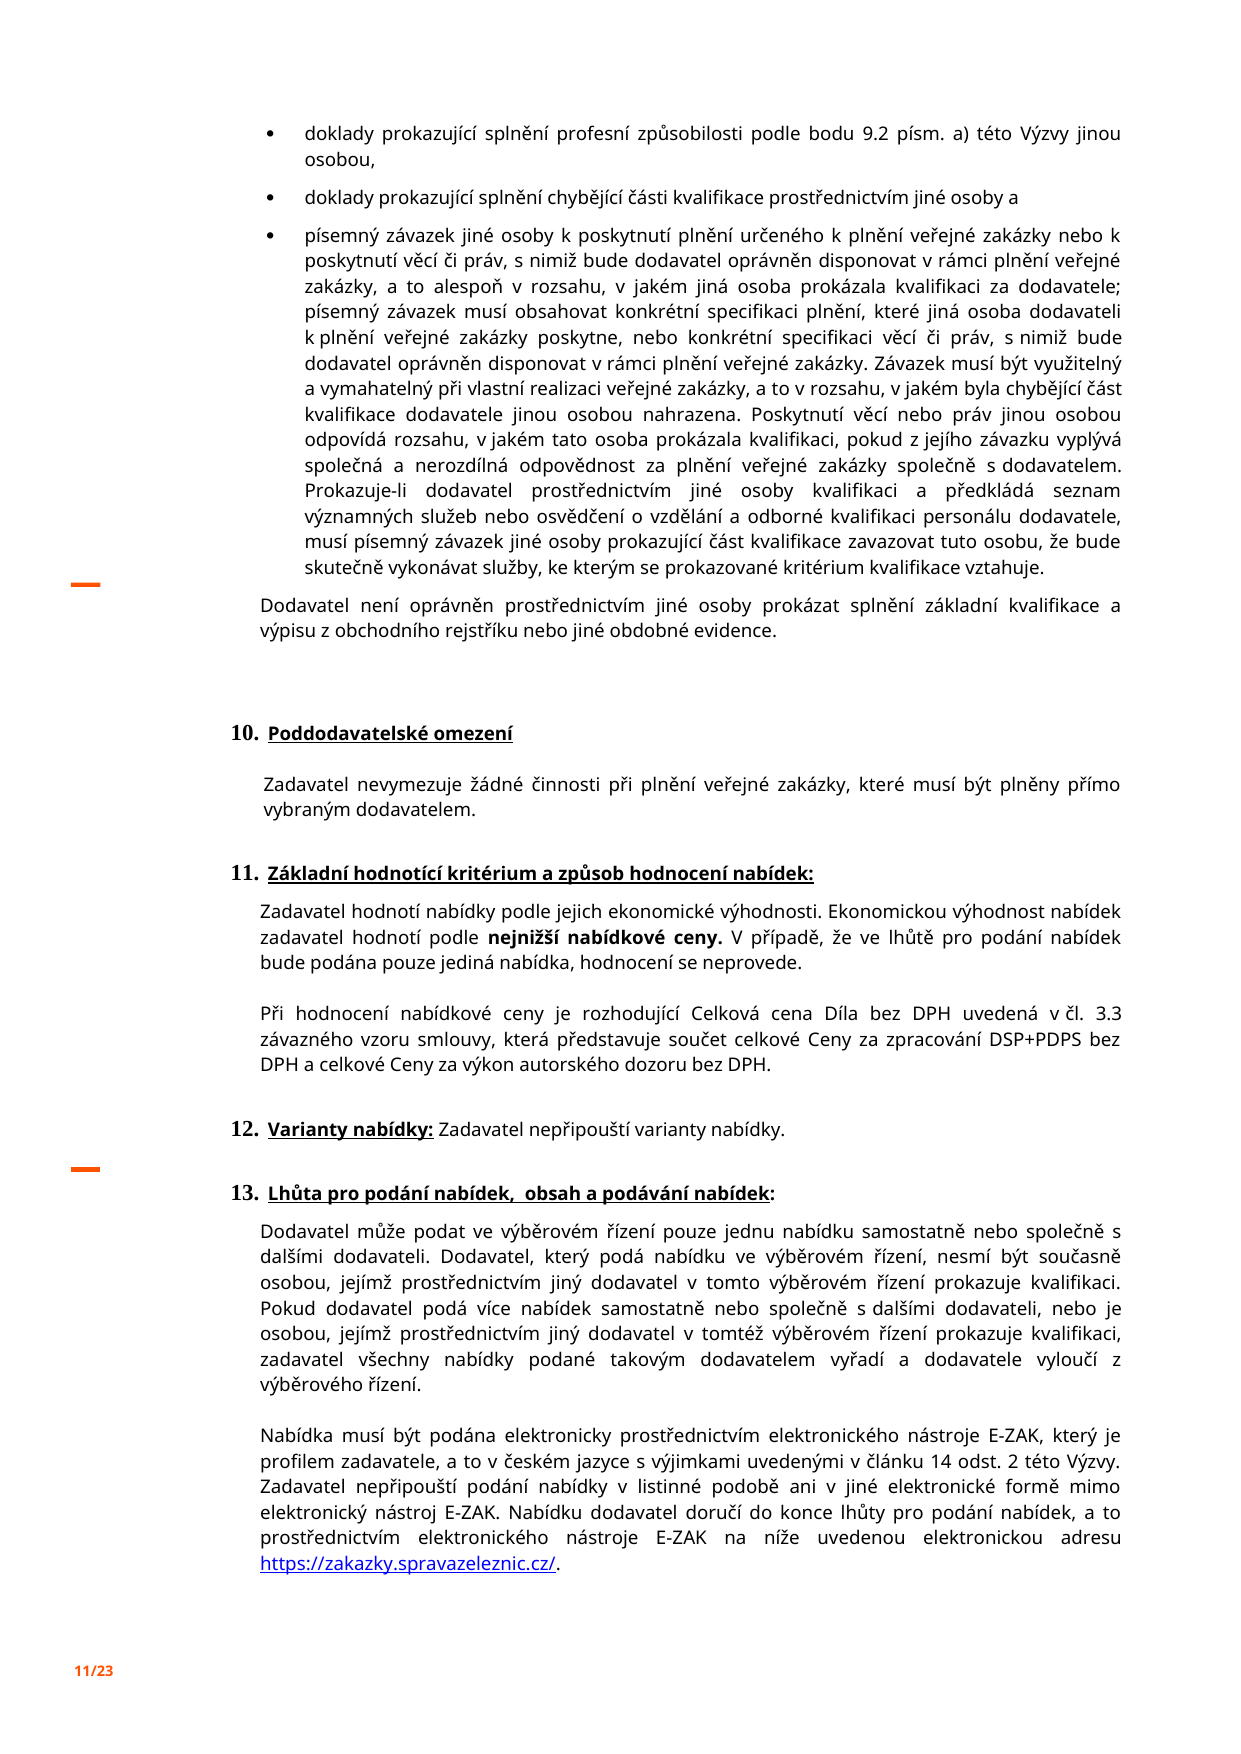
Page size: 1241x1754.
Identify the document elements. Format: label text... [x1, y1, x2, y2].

list Varianty nabídky: Zadavatel nepřipouští varianty nabídky. [230, 1115, 1122, 1142]
text Zadavatel hodnotí nabídky podle jejich ekonomické výhodnosti. Ekonomickou výhodnost nabídek zadavatel hodnotí podle nejnižší nabídkové ceny. V případě, že ve lhůtě pro podání nabídek bude podána pouze jediná nabídka, hodnocení se neprovede. [260, 899, 1122, 975]
list Poddodavatelské omezení [230, 718, 1122, 745]
text Při hodnocení nabídkové ceny je rozhodující Celková cena Díla bez DPH uvedená v čl. 3.3 závazného vzoru smlouvy, která představuje součet celkové Ceny za zpracování DSP+PDPS bez DPH a celkové Ceny za výkon autorského dozoru bez DPH. [260, 1001, 1122, 1077]
list Základní hodnotící kritérium a způsob hodnocení nabídek: [230, 859, 1122, 886]
text Dodavatel může podat ve výběrovém řízení pouze jednu nabídku samostatně nebo společně s dalšími dodavateli. Dodavatel, který podá nabídku ve výběrovém řízení, nesmí být současně osobou, jejímž prostřednictvím jiný dodavatel v tomto výběrovém řízení prokazuje kvalifikaci. Pokud dodavatel podá více nabídek samostatně nebo společně s dalšími dodavateli, nebo je osobou, jejímž prostřednictvím jiný dodavatel v tomtéž výběrovém řízení prokazuje kvalifikaci, zadavatel všechny nabídky podané takovým dodavatelem vyřadí a dodavatele vyloučí z výběrového řízení. [260, 1218, 1122, 1397]
list doklady prokazující splnění chybějící části kvalifikace prostřednictvím jiné osoby a [267, 184, 1122, 210]
list doklady prokazující splnění profesní způsobilosti podle bodu 9.2 písm. a) této Výzvy jinou osobou, [267, 121, 1122, 172]
text Zadavatel nevymezuje žádné činnosti při plnění veřejné zakázky, které musí být plněny přímo vybraným dodavatelem. [263, 771, 1122, 822]
list písemný závazek jiné osoby k poskytnutí plnění určeného k plnění veřejné zakázky nebo k poskytnutí věcí či práv, s nimiž bude dodavatel oprávněn disponovat v rámci plnění veřejné zakázky, a to alespoň v rozsahu, v jakém jiná osoba prokázala kvalifikaci za dodavatele; písemný závazek musí obsahovat konkrétní specifikaci plnění, které jiná osoba dodavateli k plnění veřejné zakázky poskytne, nebo konkrétní specifikaci věcí či práv, s nimiž bude dodavatel oprávněn disponovat v rámci plnění veřejné zakázky. Závazek musí být využitelný a vymahatelný při vlastní realizaci veřejné zakázky, a to v rozsahu, v jakém byla chybějící část kvalifikace dodavatele jinou osobou nahrazena. Poskytnutí věcí nebo práv jinou osobou odpovídá rozsahu, v jakém tato osoba prokázala kvalifikaci, pokud z jejího závazku vyplývá společná a nerozdílná odpovědnost za plnění veřejné zakázky společně s dodavatelem. Prokazuje-li dodavatel prostřednictvím jiné osoby kvalifikaci a předkládá seznam významných služeb nebo osvědčení o vzdělání a odborné kvalifikaci personálu dodavatele, musí písemný závazek jiné osoby prokazující část kvalifikace zavazovat tuto osobu, že bude skutečně vykonávat služby, ke kterým se prokazované kritérium kvalifikace vztahuje. [267, 222, 1122, 579]
text Dodavatel není oprávněn prostřednictvím jiné osoby prokázat splnění základní kvalifikace a výpisu z obchodního rejstříku nebo jiné obdobné evidence. [260, 592, 1122, 643]
text Nabídka musí být podána elektronicky prostřednictvím elektronického nástroje E-ZAK, který je profilem zadavatele, a to v českém jazyce s výjimkami uvedenými v článku 14 odst. 2 této Výzvy. Zadavatel nepřipouští podání nabídky v listinné podobě ani v jiné elektronické formě mimo elektronický nástroj E-ZAK. Nabídku dodavatel doručí do konce lhůty pro podání nabídek, a to prostřednictvím elektronického nástroje E-ZAK na níže uvedenou elektronickou adresu https://zakazky.spravazeleznic.cz/. [260, 1422, 1122, 1576]
list Lhůta pro podání nabídek, obsah a podávání nabídek: [230, 1179, 1122, 1206]
